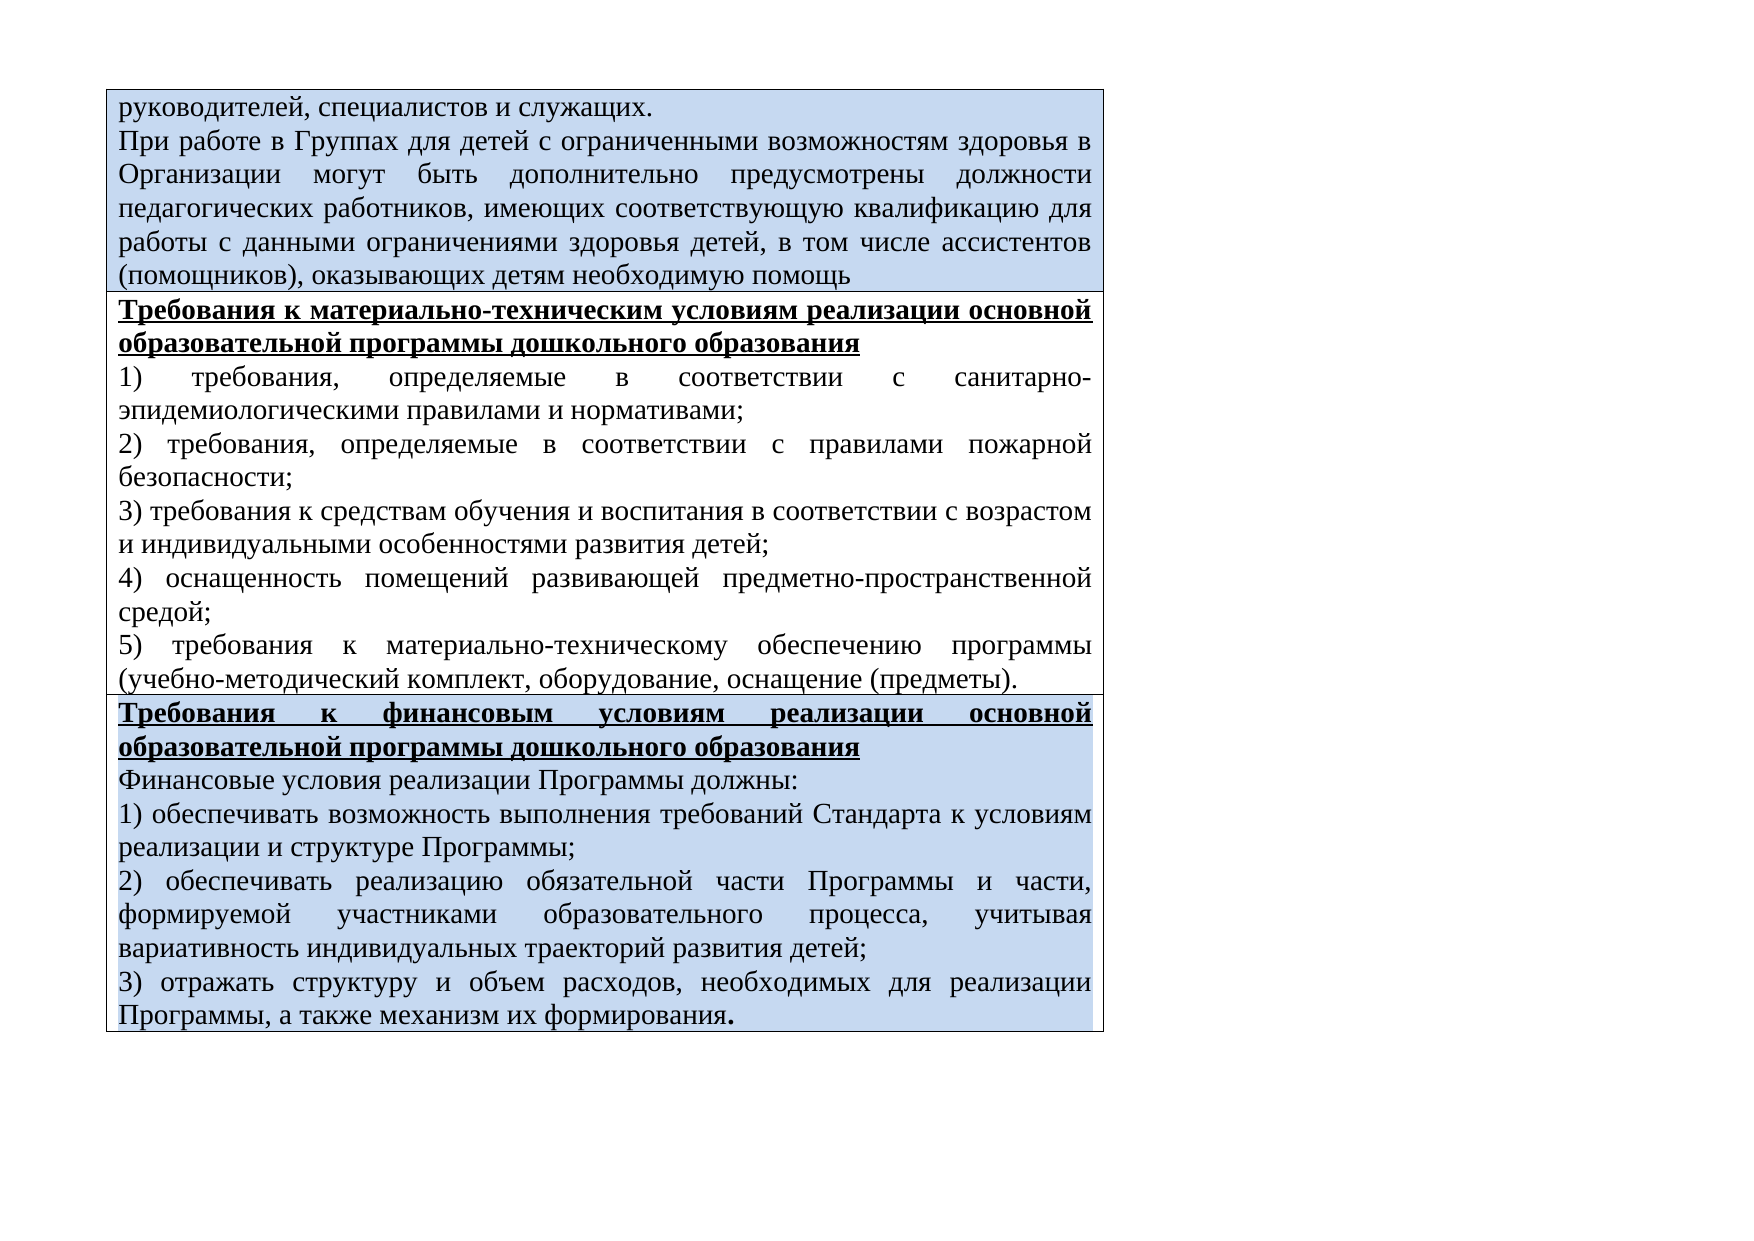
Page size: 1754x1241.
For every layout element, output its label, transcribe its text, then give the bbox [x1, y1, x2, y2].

table_cell Требования к материально-техническим условиям реализации основной образовательной программы дошкольного образования 1) требования, определяемые в соответствии с санитарно-эпидемиологическими правилами и нормативами; 2) требования, определяемые в соответствии с правилами пожарной безопасности; 3) требования к средствам обучения и воспитания в соответствии с возрастом и индивидуальными особенностями развития детей; 4) оснащенность помещений развивающей предметно-пространственной средой; 5) требования к материально-техническому обеспечению программы (учебно-методический комплект, оборудование, оснащение (предметы). [107, 292, 1103, 694]
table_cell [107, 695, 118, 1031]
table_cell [107, 90, 1103, 291]
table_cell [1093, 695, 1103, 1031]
